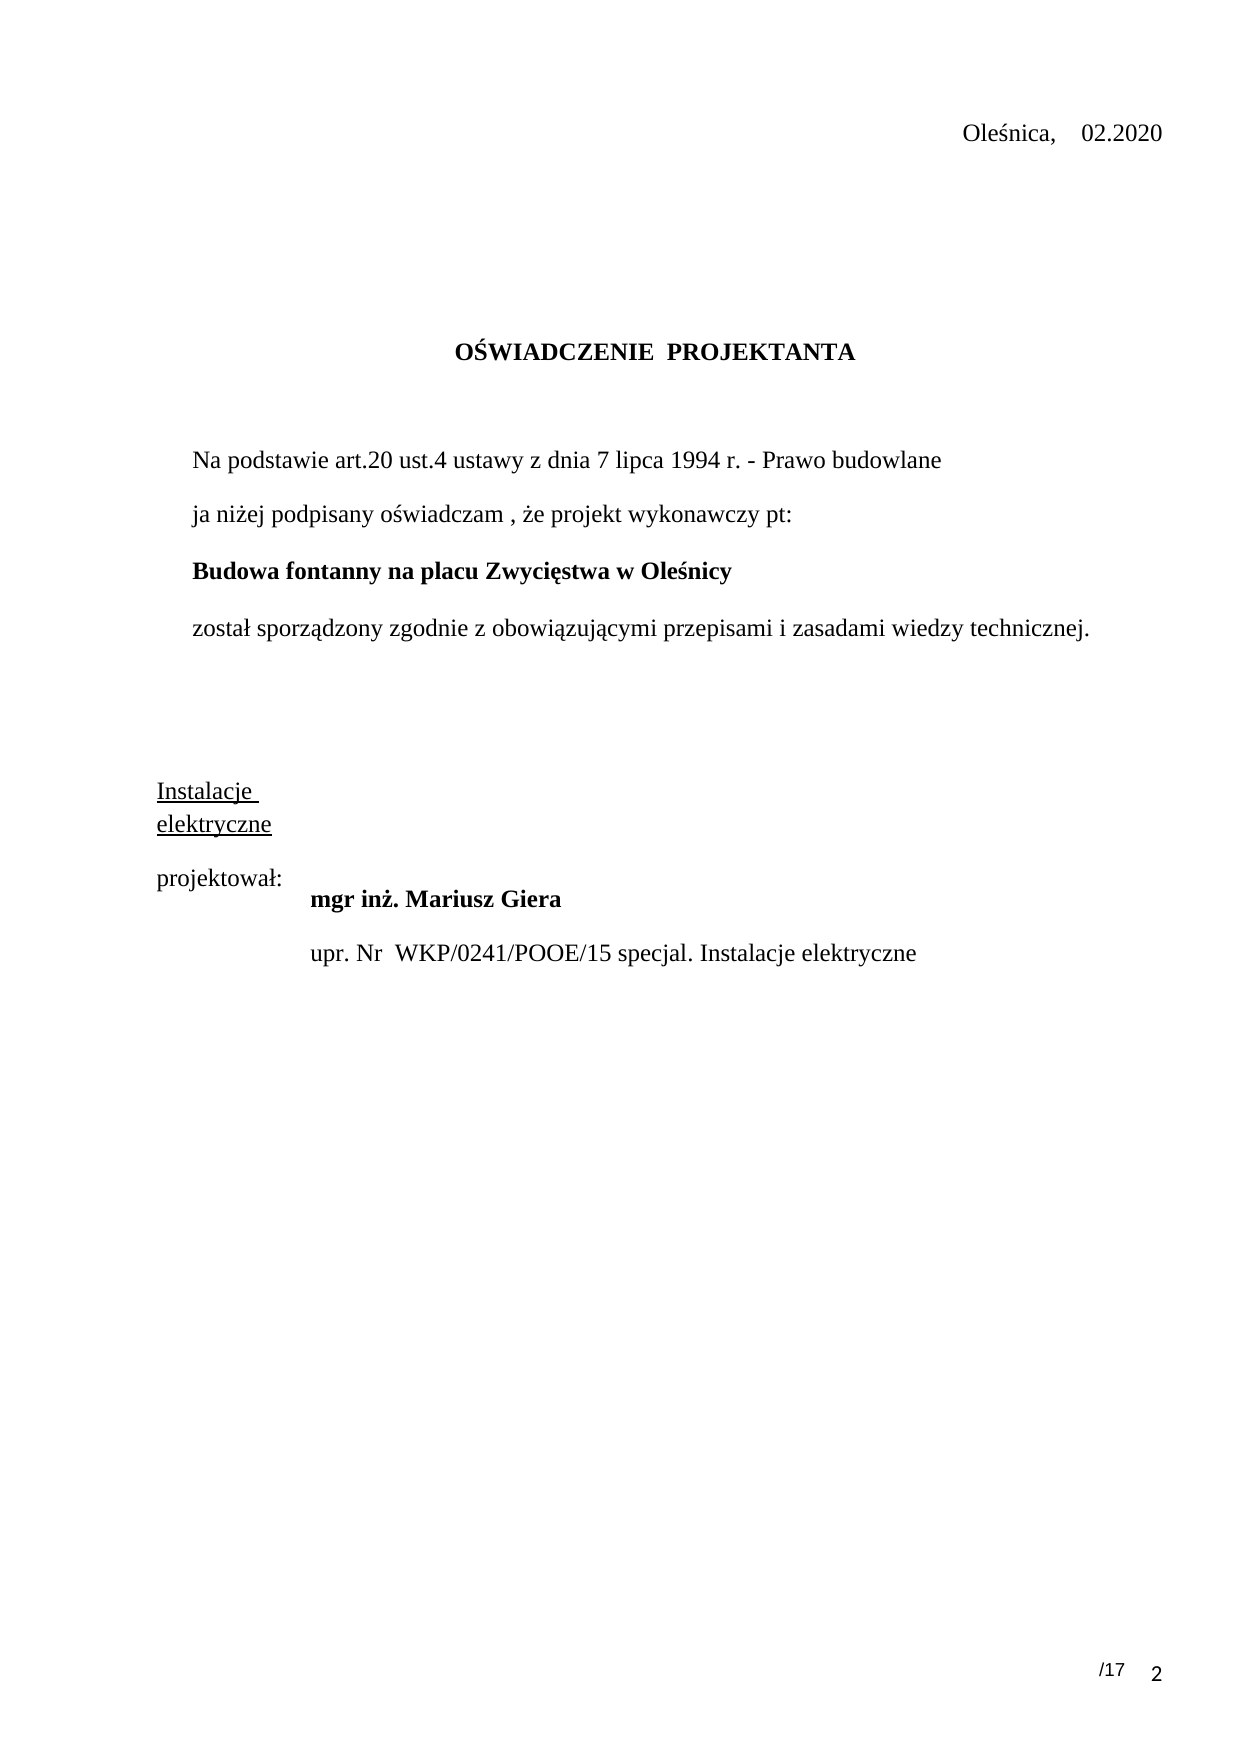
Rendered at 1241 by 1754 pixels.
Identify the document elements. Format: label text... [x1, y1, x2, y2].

text Oleśnica, 02.2020 [148, 118, 1162, 147]
text ja niżej podpisany oświadczam , że projekt wykonawczy pt: [148, 499, 1162, 527]
text Budowa fontanny na placu Zwycięstwa w Oleśnicy [192, 527, 1162, 613]
table_header mgr inż. Mariusz Giera upr. Nr WKP/0241/POOE/15 specjal. Instalacje elektryczne [303, 775, 1123, 1457]
text został sporządzony zgodnie z obowiązującymi przepisami i zasadami wiedzy technicznej. [192, 613, 1162, 642]
text Na podstawie art.20 ust.4 ustawy z dnia 7 lipca 1994 r. - Prawo budowlane [192, 445, 1162, 473]
text OŚWIADCZENIE PROJEKTANTA [148, 172, 1162, 366]
table_header Instalacje elektryczne projektował: [149, 775, 303, 1457]
